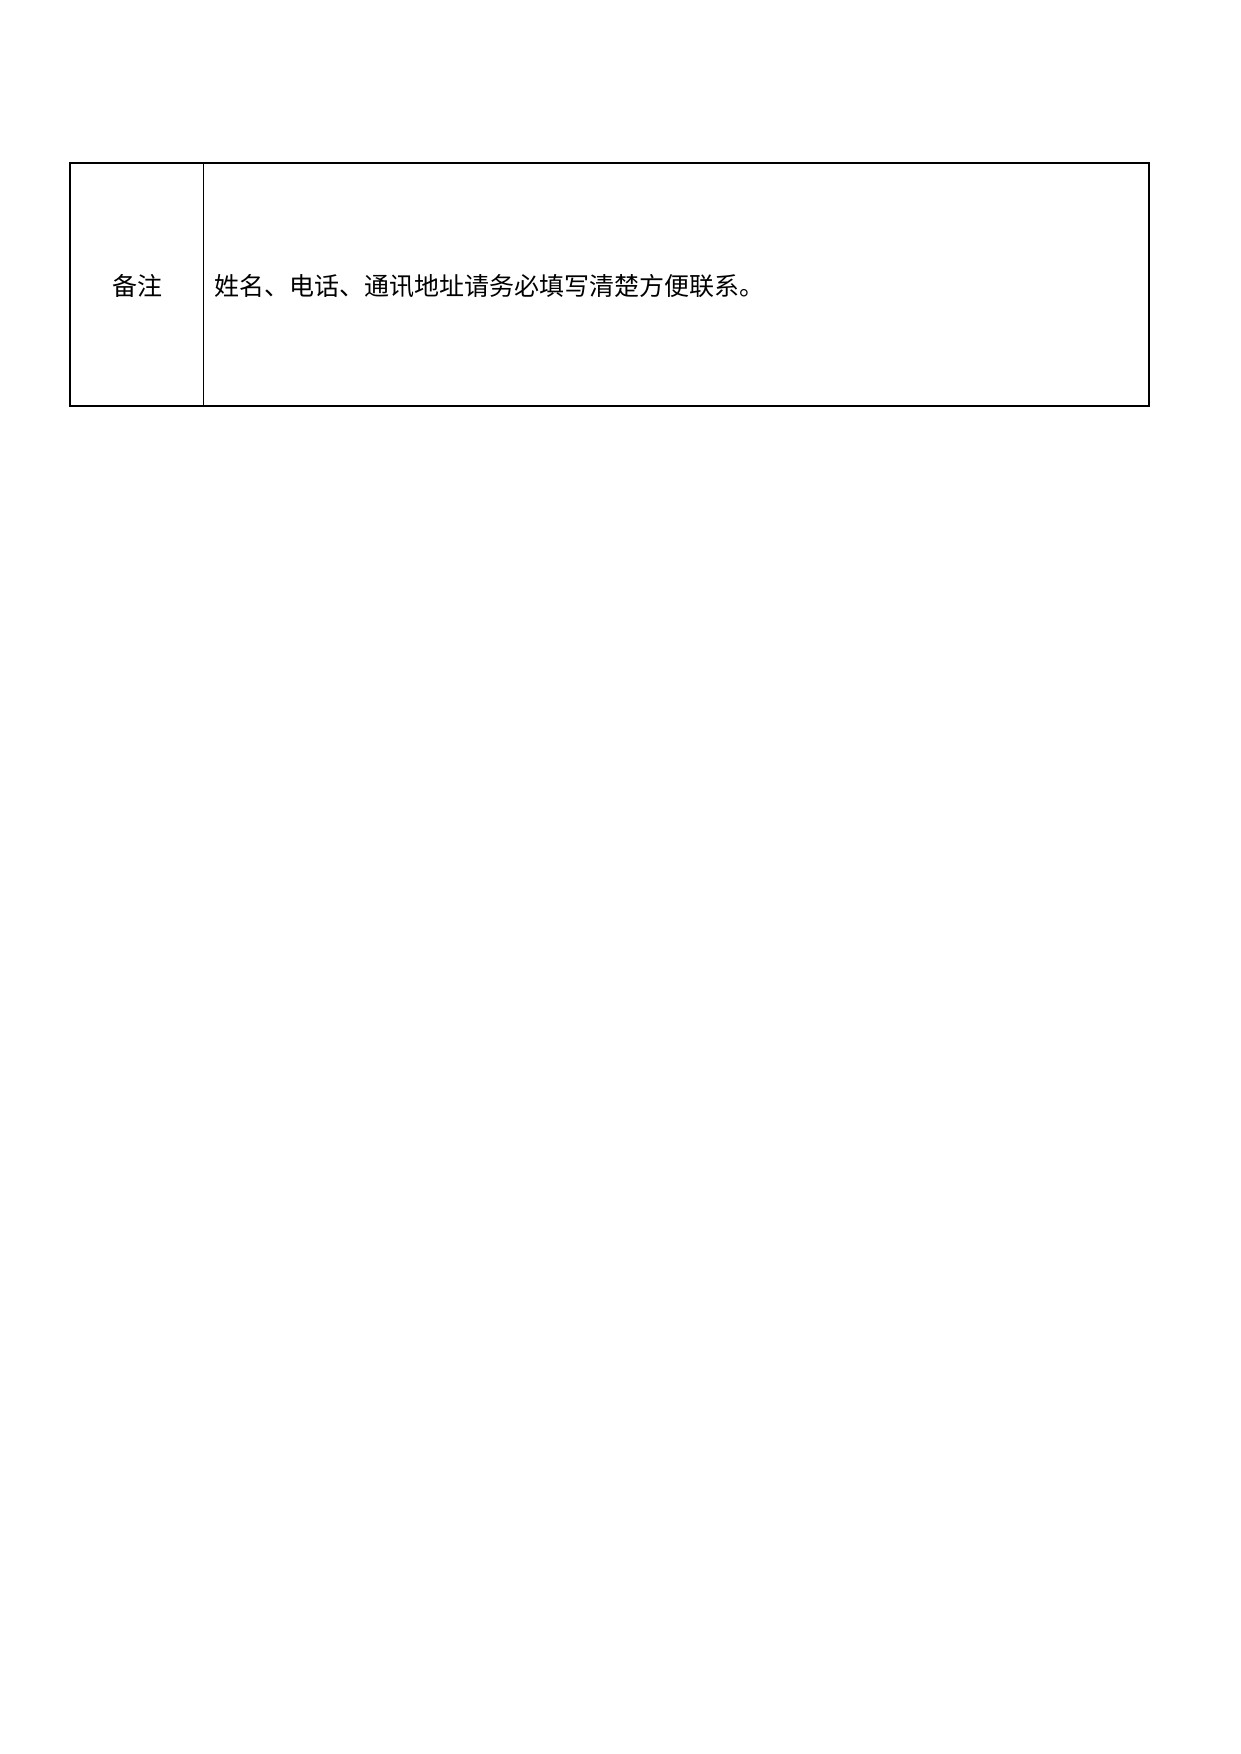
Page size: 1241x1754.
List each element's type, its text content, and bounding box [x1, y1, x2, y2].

table_cell 姓名、电话、通讯地址请务必填写清楚方便联系。 [204, 164, 1148, 405]
table_cell 备注 [71, 164, 203, 405]
